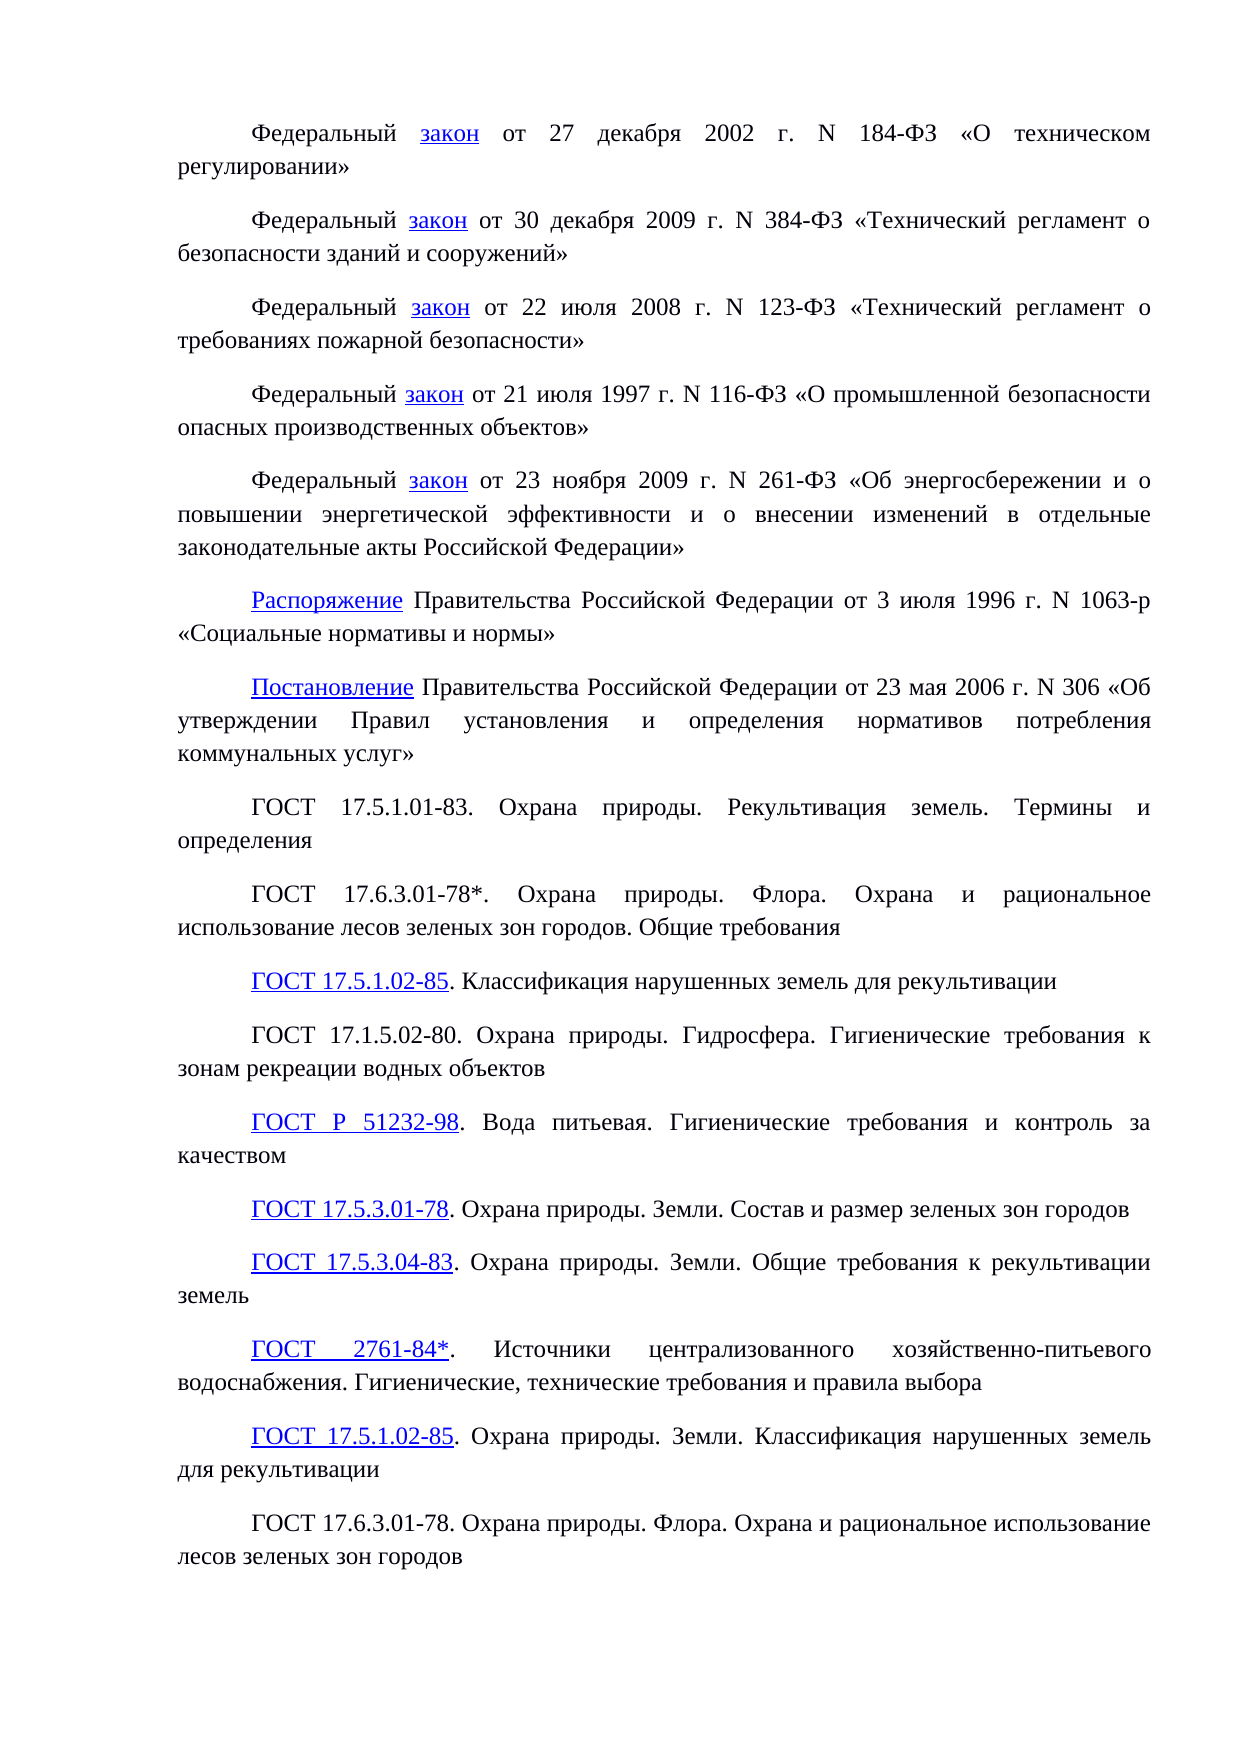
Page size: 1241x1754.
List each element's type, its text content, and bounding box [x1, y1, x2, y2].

text ГОСТ 17.5.1.01-83. Охрана природы. Рекультивация земель. Термины и определения [177, 792, 1152, 854]
text ГОСТ Р 51232-98. Вода питьевая. Гигиенические требования и контроль за качеством [177, 1107, 1152, 1168]
text Федеральный закон от 21 июля 1997 г. N 116-ФЗ «О промышленной безопасности опасных производственных объектов» [177, 379, 1152, 441]
text Федеральный закон от 22 июля 2008 г. N 123-ФЗ «Технический регламент о требованиях пожарной безопасности» [177, 292, 1152, 354]
text Федеральный закон от 23 ноября 2009 г. N 261-ФЗ «Об энергосбережении и о повышении энергетической эффективности и о внесении изменений в отдельные законодательные акты Российской Федерации» [177, 466, 1152, 560]
text ГОСТ 17.1.5.02-80. Охрана природы. Гидросфера. Гигиенические требования к зонам рекреации водных объектов [177, 1020, 1152, 1082]
text Федеральный закон от 30 декабря 2009 г. N 384-ФЗ «Технический регламент о безопасности зданий и сооружений» [177, 205, 1152, 267]
text Федеральный закон от 27 декабря 2002 г. N 184-ФЗ «О техническом регулировании» [177, 118, 1152, 180]
text ГОСТ 17.5.1.02-85. Охрана природы. Земли. Классификация нарушенных земель для рекультивации [177, 1421, 1152, 1483]
text ГОСТ 2761-84*. Источники централизованного хозяйственно-питьевого водоснабжения. Гигиенические, технические требования и правила выбора [177, 1334, 1152, 1396]
text ГОСТ 17.5.3.01-78. Охрана природы. Земли. Состав и размер зеленых зон городов [177, 1194, 1152, 1222]
text ГОСТ 17.5.1.02-85. Классификация нарушенных земель для рекультивации [177, 966, 1152, 995]
text ГОСТ 17.6.3.01-78. Охрана природы. Флора. Охрана и рациональное использование лесов зеленых зон городов [177, 1508, 1152, 1570]
text ГОСТ 17.5.3.04-83. Охрана природы. Земли. Общие требования к рекультивации земель [177, 1247, 1152, 1309]
text ГОСТ 17.6.3.01-78*. Охрана природы. Флора. Охрана и рациональное использование лесов зеленых зон городов. Общие требования [177, 879, 1152, 941]
text Распоряжение Правительства Российской Федерации от 3 июля 1996 г. N 1063-р «Социальные нормативы и нормы» [177, 586, 1152, 647]
text Постановление Правительства Российской Федерации от 23 мая 2006 г. N 306 «Об утверждении Правил установления и определения нормативов потребления коммунальных услуг» [177, 672, 1152, 767]
